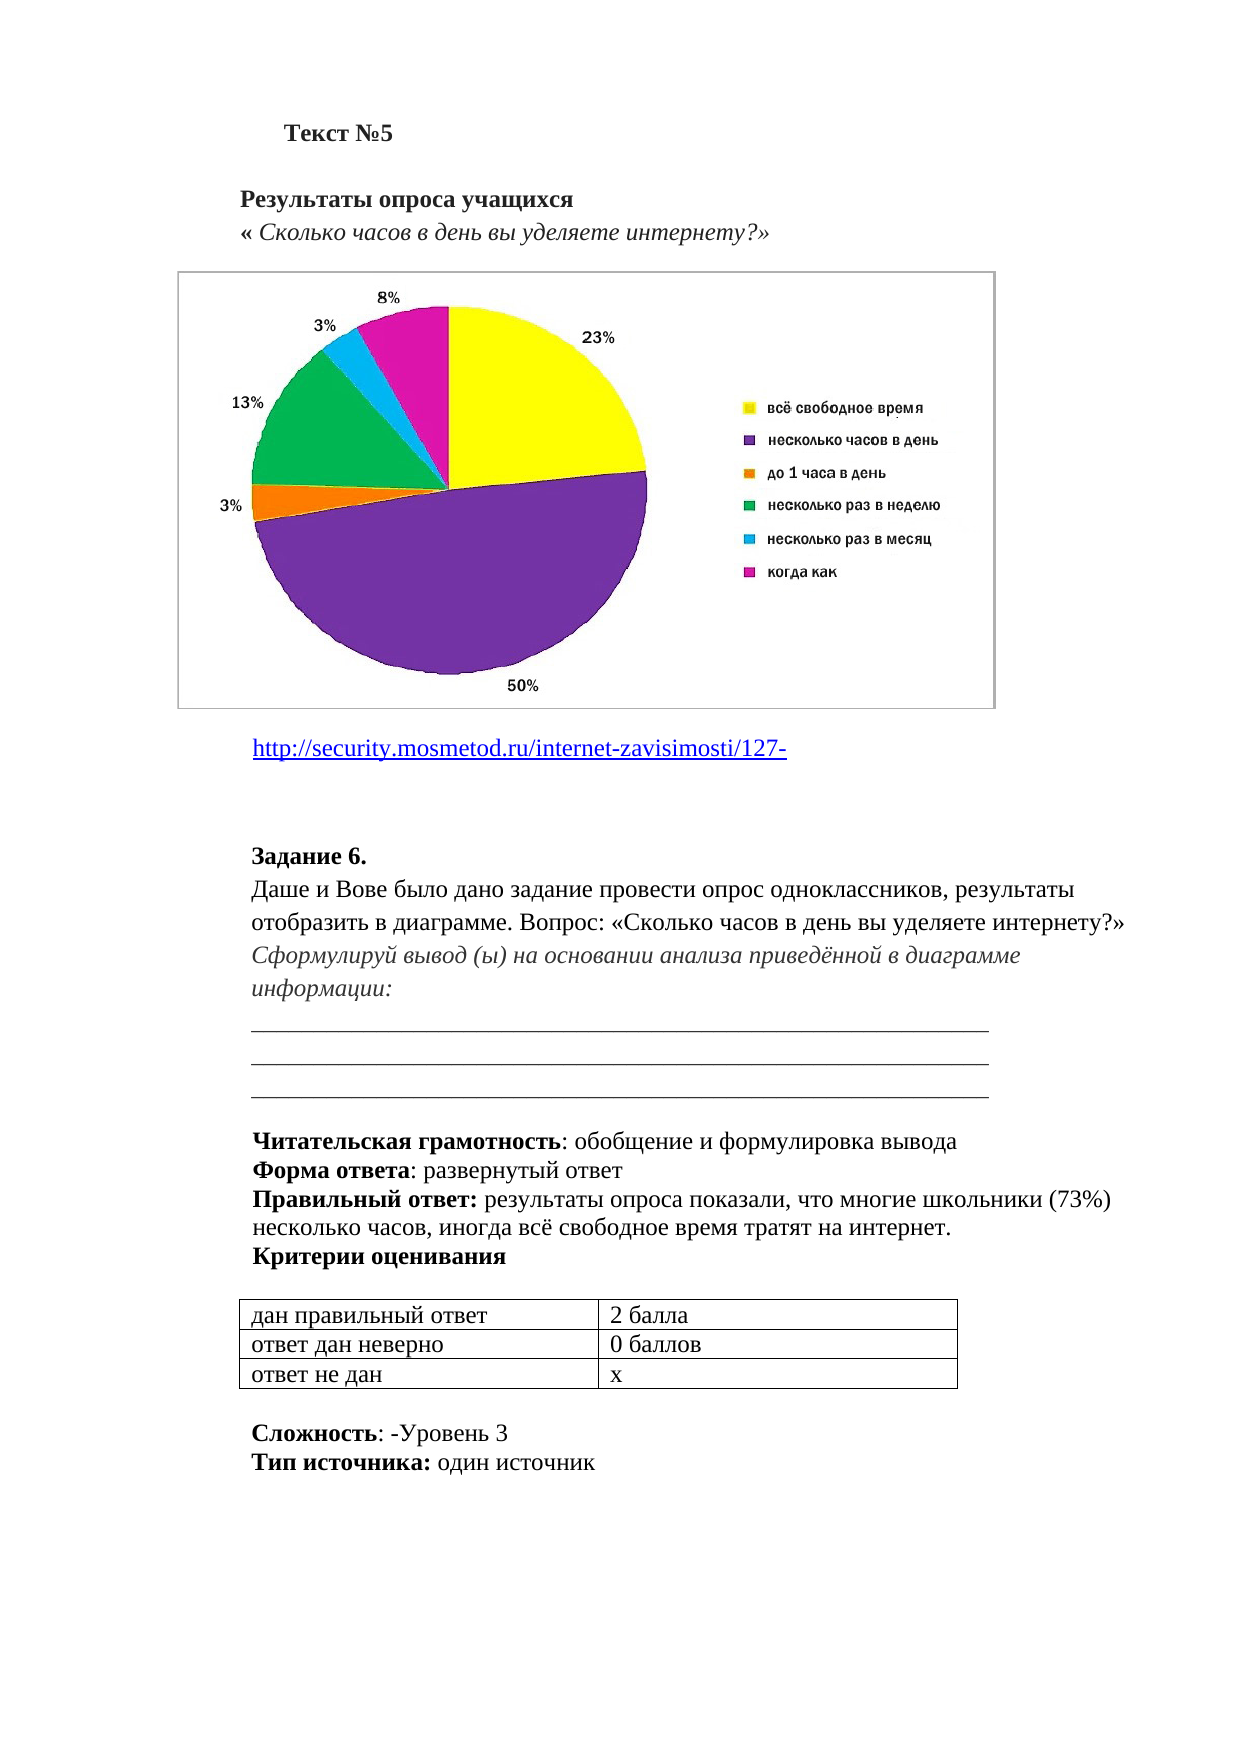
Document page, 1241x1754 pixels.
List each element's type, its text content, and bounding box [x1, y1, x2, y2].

text http://security.mosmetod.ru/internet-zavisimosti/127- [177, 733, 1152, 762]
text Форма ответа: развернутый ответ Правильный ответ: результаты опроса показали, что многие школьники (73%) несколько часов, иногда всё свободное время тратят на интернет. [252, 1155, 1152, 1241]
text Читательская грамотность: обобщение и формулировка вывода [252, 1126, 1152, 1155]
text Задание 6. Даше и Вове было дано задание провести опрос одноклассников, результаты отобразить в диаграмме. Вопрос: «Сколько часов в день вы уделяете интернету?» Сформулируй вывод (ы) на основании анализа приведённой в диаграмме информации: ___________________________________________________________ ___________________________________________________________ ___________________________________________________________ [251, 841, 1152, 1101]
table_header дан правильный ответ [240, 1300, 598, 1328]
text Тип источника: один источник [251, 1447, 1152, 1508]
table_cell ответ дан неверно [240, 1330, 598, 1358]
text Текст №5 Результаты опроса учащихся « Сколько часов в день вы уделяете интернету?» [177, 118, 1152, 246]
table_header 2 балла [599, 1300, 957, 1328]
text Критерии оценивания [215, 1241, 1152, 1270]
table_cell ответ не дан [240, 1359, 598, 1388]
picture [177, 271, 996, 709]
text Сложность: -Уровень 3 [251, 1418, 1152, 1447]
table_cell 0 баллов [599, 1330, 957, 1358]
table_cell х [599, 1359, 957, 1388]
